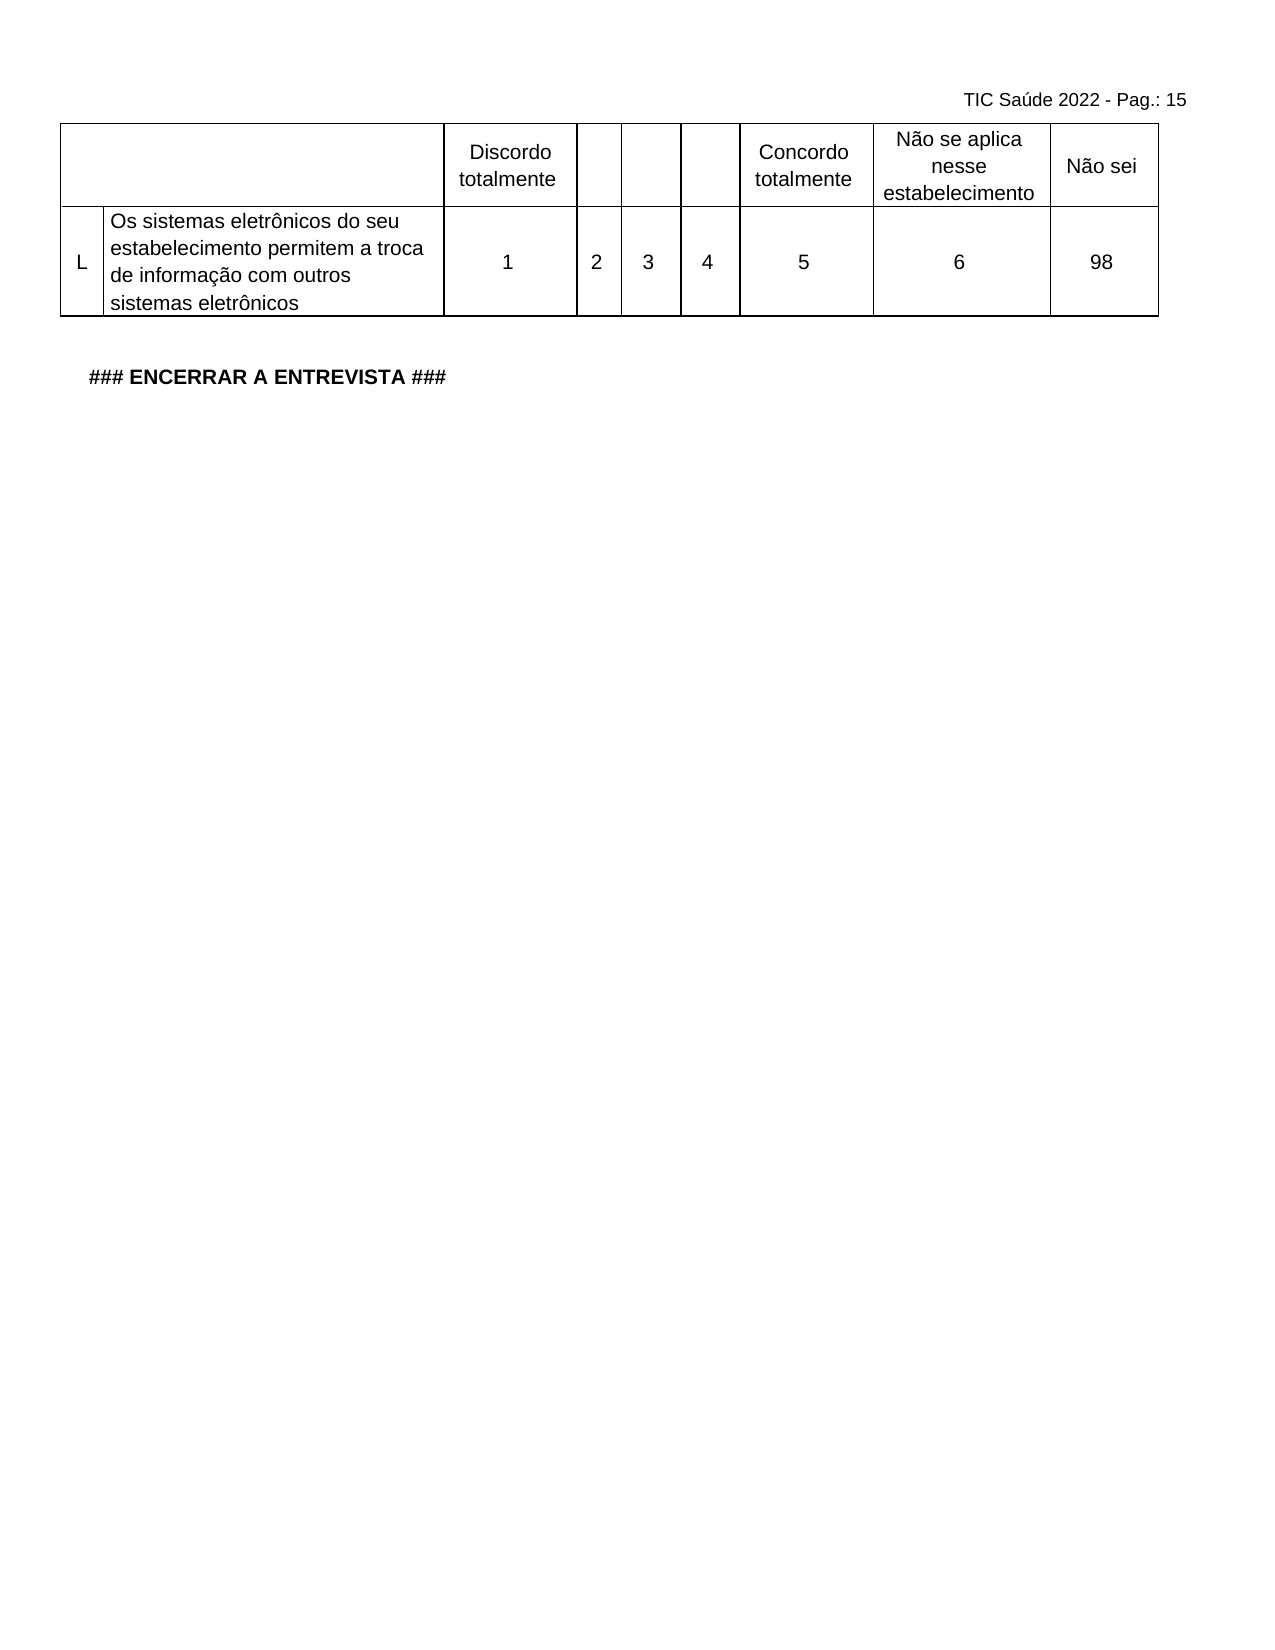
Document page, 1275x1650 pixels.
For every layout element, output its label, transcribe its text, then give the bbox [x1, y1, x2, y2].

table_header Não sei [1051, 124, 1158, 206]
table_cell 1 [445, 207, 576, 315]
table_cell 4 [682, 207, 739, 315]
text ### ENCERRAR A ENTREVISTA ### [89, 365, 1186, 389]
table_header Não se aplica nesse estabelecimento [874, 124, 1050, 206]
table_cell 2 [578, 207, 621, 315]
table_cell Os sistemas eletrônicos do seu estabelecimento permitem a troca de informação com outros sistemas eletrônicos [104, 207, 443, 315]
table_cell 3 [622, 207, 680, 315]
table_header Concordo totalmente [741, 124, 873, 206]
table_cell 98 [1051, 207, 1158, 315]
table_header [61, 124, 443, 206]
table_header Discordo totalmente [445, 124, 576, 206]
table_header [578, 124, 621, 206]
table_cell 6 [874, 207, 1050, 315]
table_header [682, 124, 739, 206]
table_cell 5 [741, 207, 873, 315]
table_cell L [61, 207, 103, 315]
table_header [622, 124, 680, 206]
